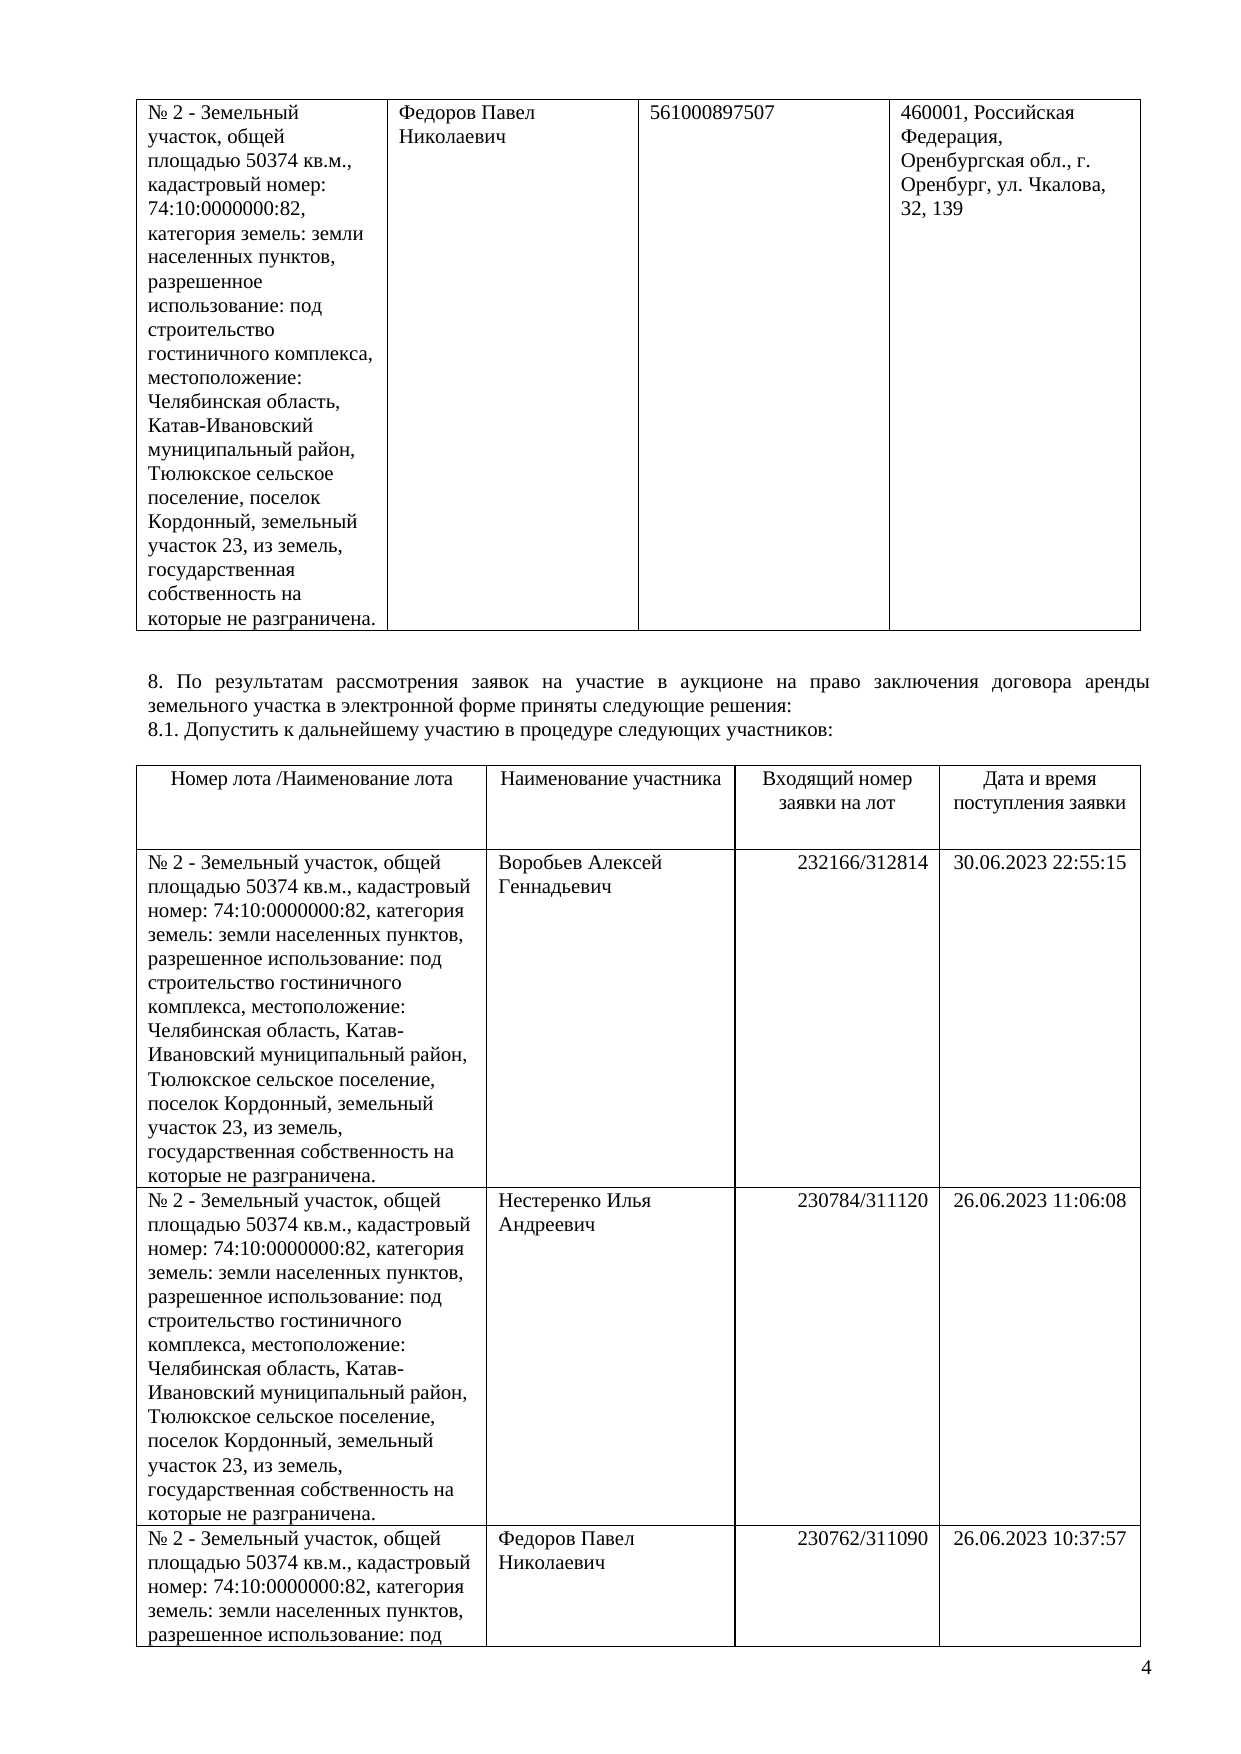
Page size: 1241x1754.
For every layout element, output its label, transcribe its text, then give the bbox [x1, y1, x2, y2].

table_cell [487, 1526, 734, 1646]
table_header Входящий номер заявки на лот [736, 766, 939, 849]
table_header Дата и время поступления заявки [940, 766, 1140, 849]
table_cell 561000897507 [639, 100, 889, 629]
table_cell 26.06.2023 10:37:57 [940, 1526, 1140, 1646]
table_cell Нестеренко Илья Андреевич [487, 1188, 734, 1525]
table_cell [137, 1526, 486, 1646]
table_cell Федоров Павел Николаевич [388, 100, 638, 629]
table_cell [137, 100, 387, 629]
table_cell 232166/312814 [736, 850, 939, 1187]
text 8.1. Допустить к дальнейшему участию в процедуре следующих участников: [148, 717, 1152, 741]
table_cell Воробьев Алексей Геннадьевич [487, 850, 734, 1187]
table_cell 30.06.2023 22:55:15 [940, 850, 1140, 1187]
text 8. По результатам рассмотрения заявок на участие в аукционе на право заключения договора аренды земельного участка в электронной форме приняты следующие решения: [148, 668, 1152, 717]
table_cell 26.06.2023 11:06:08 [940, 1188, 1140, 1525]
table_cell 230762/311090 [736, 1526, 939, 1646]
table_header Наименование участника [487, 766, 734, 849]
table_cell 460001, Российская Федерация, Оренбургская обл., г. Оренбург, ул. Чкалова, 32, 139 [890, 100, 1140, 629]
table_header Номер лота /Наименование лота [137, 766, 486, 849]
table_cell 230784/311120 [736, 1188, 939, 1525]
